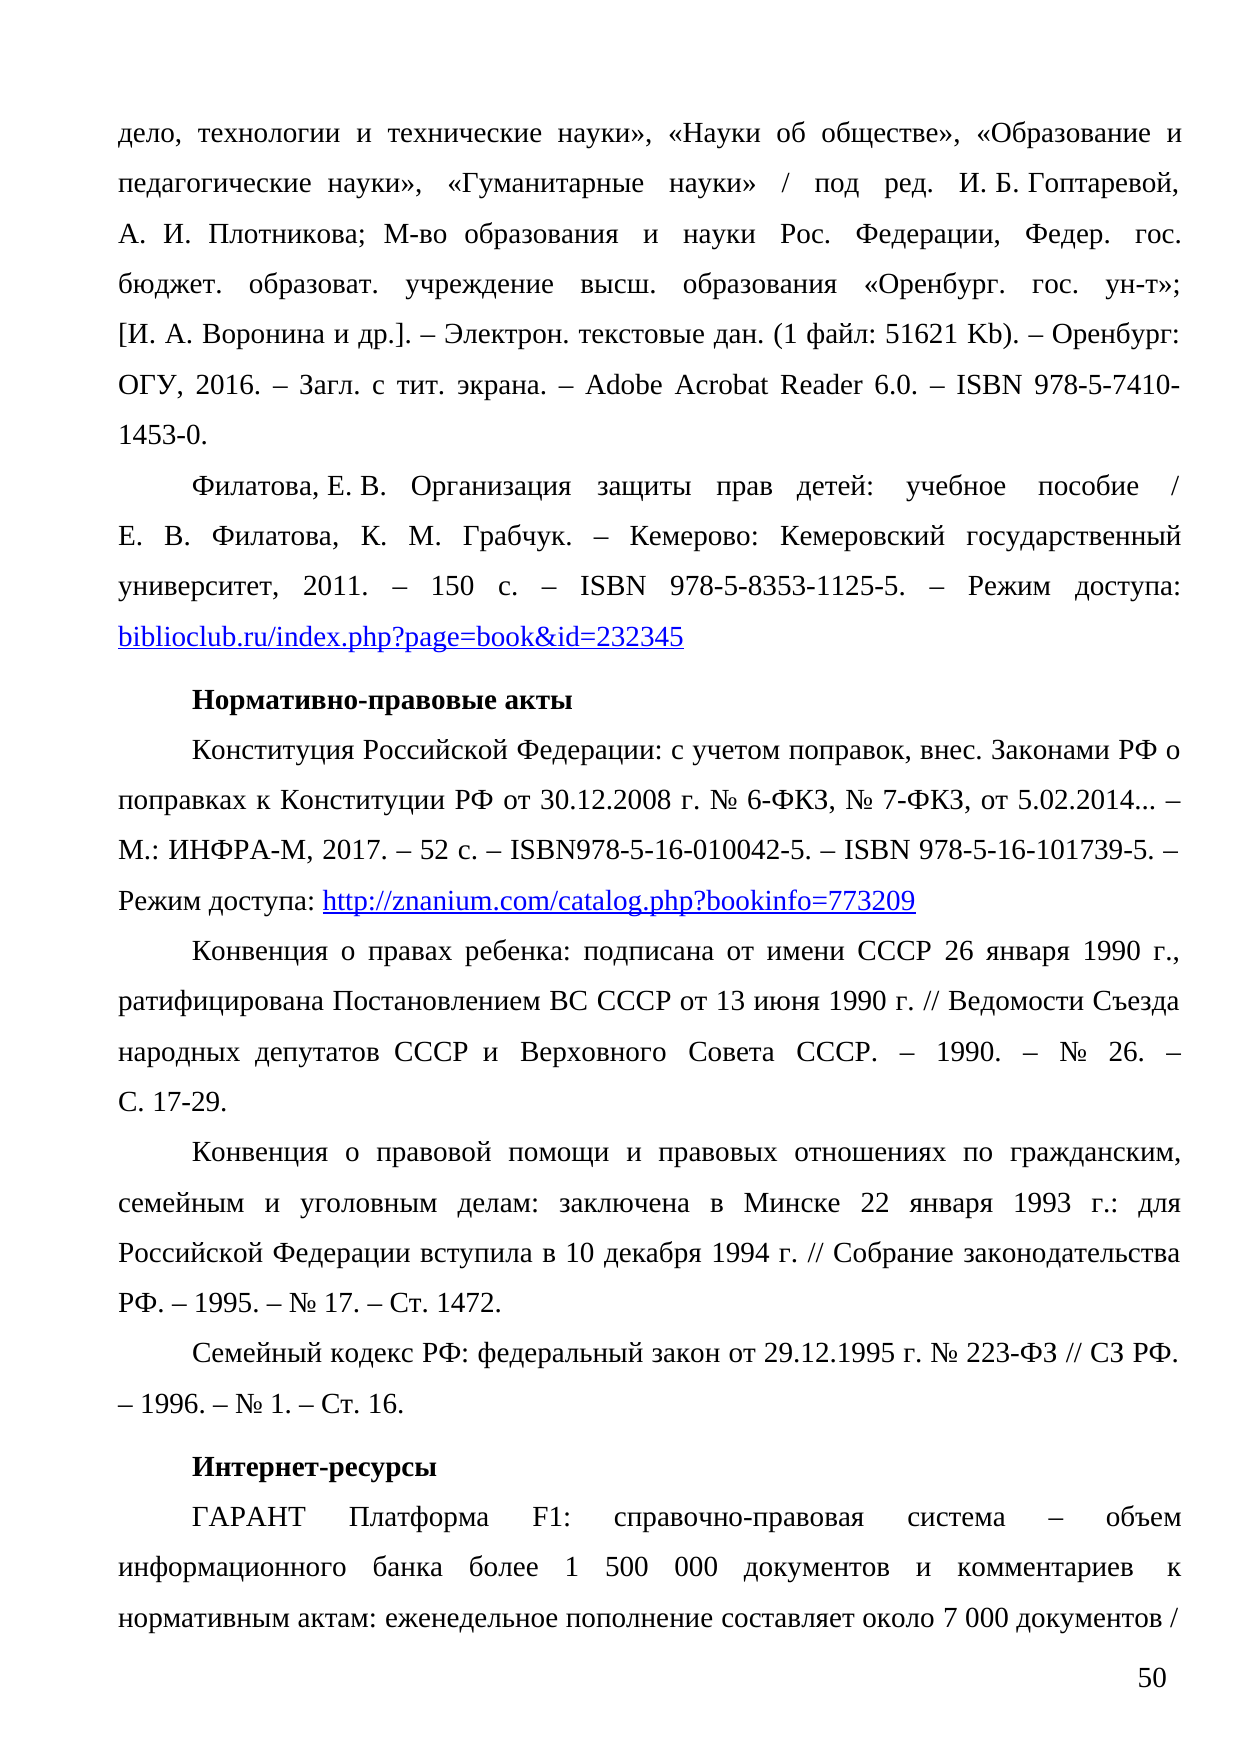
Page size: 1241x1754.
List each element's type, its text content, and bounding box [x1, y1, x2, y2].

text – 1996. – № 1. – Ст. 16. [118, 1386, 1198, 1419]
text Конвенция о правовой помощи и правовых отношениях по гражданским, семейным и уголовным делам: заключена в Минске 22 января 1993 г.: для Российской Федерации вступила в 10 декабря 1994 г. // Собрание законодательства РФ. – 1995. – № 17. – Ст. 1472. [118, 1134, 1182, 1319]
subtitle Интернет-ресурсы [192, 1449, 1198, 1483]
text Филатова, Е. В. Организация защиты прав детей: учебное пособие / Е. В. Филатова, К. М. Грабчук. – Кемерово: Кемеровский государственный университет, 2011. – 150 с. – ISBN 978-5-8353-1125-5. – Режим доступа: biblioclub.ru/index.php?page=book&id=232345 [118, 468, 1181, 652]
text дело, технологии и технические науки», «Науки об обществе», «Образование и педагогические науки», «Гуманитарные науки» / под ред. И. Б. Гоптаревой, А. И. Плотникова; М-во образования и науки Рос. Федерации, Федер. гос. бюджет. образоват. учреждение высш. образования «Оренбург. гос. ун-т»; [И. А. Воронина и др.]. – Электрон. текстовые дан. (1 файл: 51621 Kb). – Оренбург: ОГУ, 2016. – Загл. с тит. экрана. – Adobe Acrobat Reader 6.0. – ISBN 978-5-7410- 1453-0. [118, 115, 1182, 451]
text Режим доступа: http://znanium.com/catalog.php?bookinfo=773209 [118, 883, 1198, 916]
text Семейный кодекс РФ: федеральный закон от 29.12.1995 г. № 223-ФЗ // СЗ РФ. [192, 1336, 1198, 1369]
text Конституция Российской Федерации: с учетом поправок, внес. Законами РФ о поправках к Конституции РФ от 30.12.2008 г. № 6-ФКЗ, № 7-ФКЗ, от 5.02.2014... – М.: ИНФРА-М, 2017. – 52 с. – ISBN978-5-16-010042-5. – ISBN 978-5-16-101739-5. – [118, 732, 1182, 866]
text Конвенция о правах ребенка: подписана от имени СССР 26 января 1990 г., ратифицирована Постановлением ВС СССР от 13 июня 1990 г. // Ведомости Съезда народных депутатов СССР и Верховного Совета СССР. – 1990. – № 26. – С. 17-29. [118, 933, 1182, 1117]
subtitle Нормативно-правовые акты [192, 682, 1198, 716]
text ГАРАНТ Платформа F1: справочно-правовая система – объем информационного банка более 1 500 000 документов и комментариев к нормативным актам: еженедельное пополнение составляет около 7 000 документов / [118, 1499, 1182, 1633]
